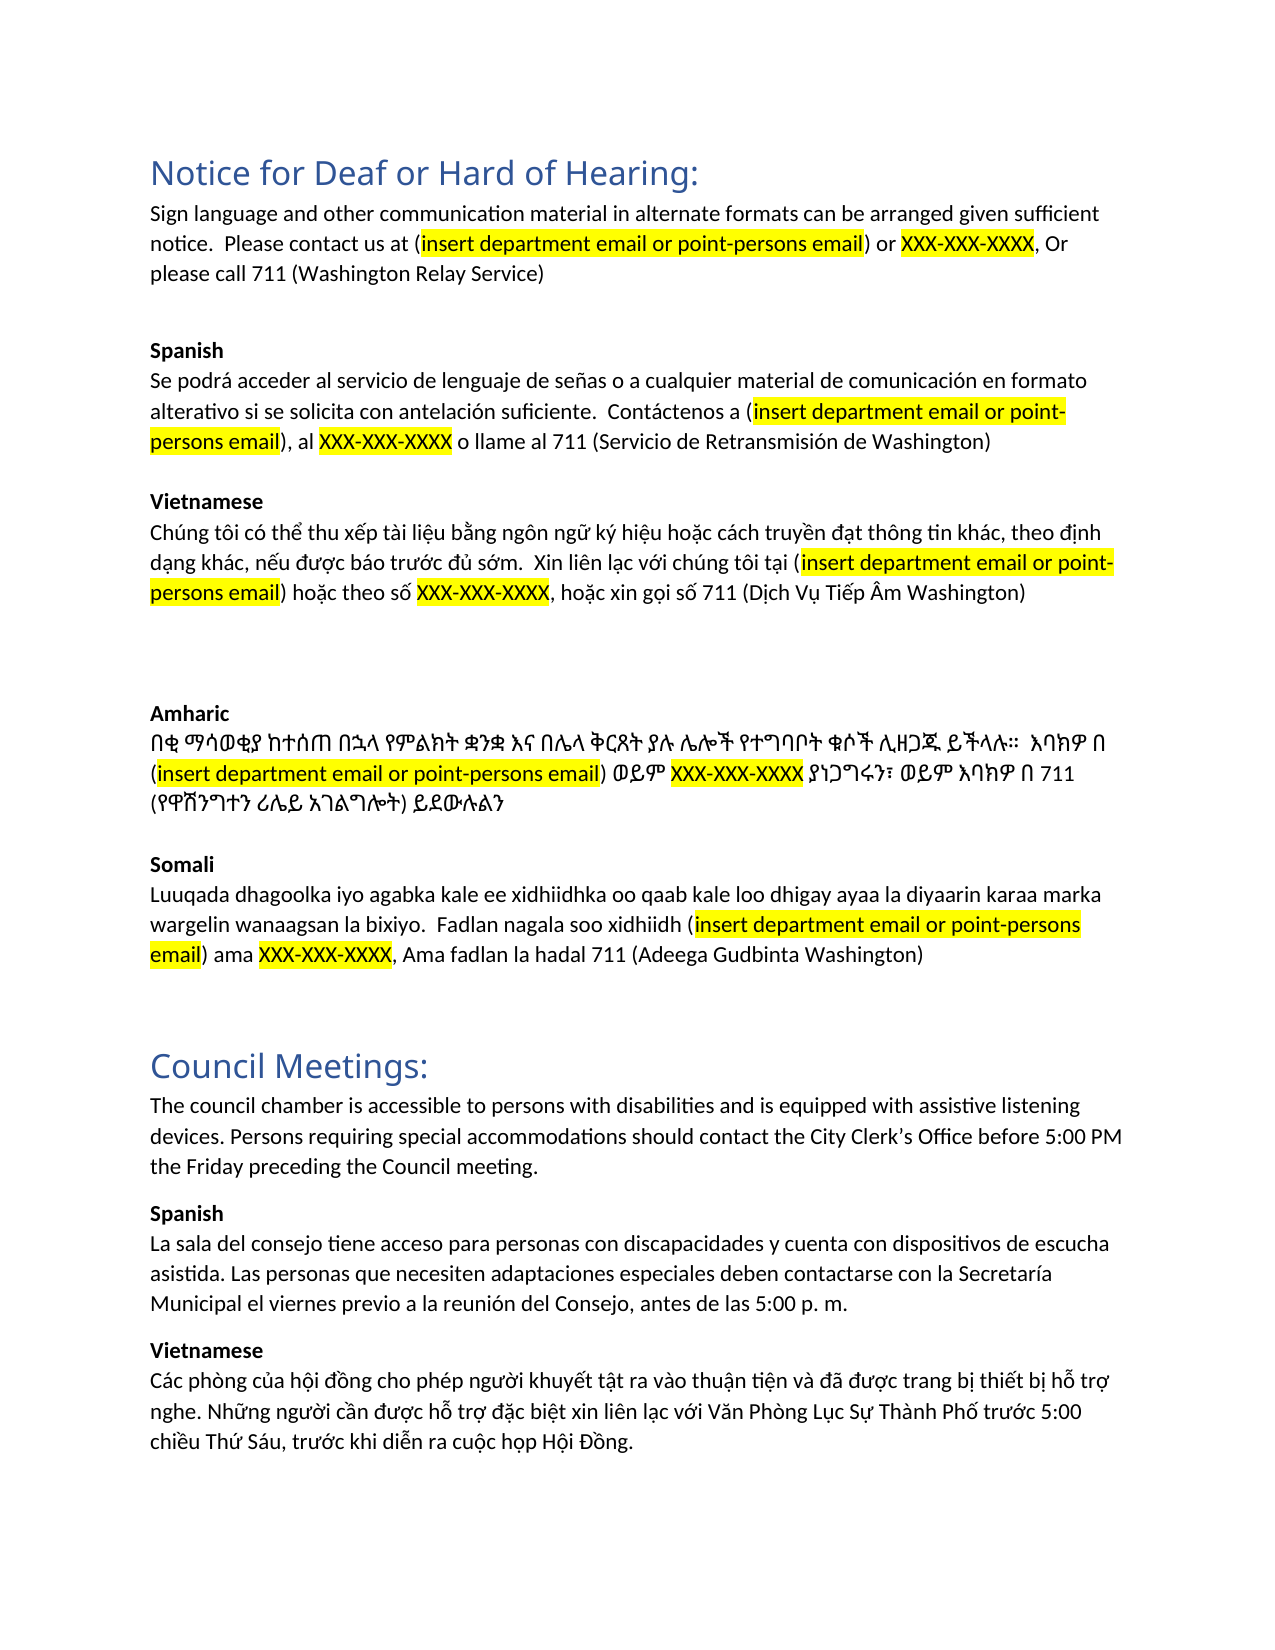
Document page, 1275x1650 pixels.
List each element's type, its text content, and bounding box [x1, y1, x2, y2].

text Vietnamese [150, 487, 1125, 516]
text Somali [150, 850, 1125, 878]
text The council chamber is accessible to persons with disabilities and is equipped with assistive listening devices. Persons requiring special accommodations should contact the City Clerk’s Office before 5:00 PM the Friday preceding the Council meeting. [150, 1092, 1125, 1180]
subtitle Notice for Deaf or Hard of Hearing: [150, 150, 1125, 195]
text La sala del consejo tiene acceso para personas con discapacidades y cuenta con dispositivos de escucha asistida. Las personas que necesiten adaptaciones especiales deben contactarse con la Secretaría Municipal el viernes previo a la reunión del Consejo, antes de las 5:00 p. m. [150, 1229, 1125, 1318]
text Các phòng của hội đồng cho phép người khuyết tật ra vào thuận tiện và đã được trang bị thiết bị hỗ trợ nghe. Những người cần được hỗ trợ đặc biệt xin liên lạc với Văn Phòng Lục Sự Thành Phố trước 5:00 chiều Thứ Sáu, trước khi diễn ra cuộc họp Hội Đồng. [150, 1367, 1125, 1455]
text Luuqada dhagoolka iyo agabka kale ee xidhiidhka oo qaab kale loo dhigay ayaa la diyaarin karaa marka wargelin wanaagsan la bixiyo. Fadlan nagala soo xidhiidh (insert department email or point-persons email) ama XXX-XXX-XXXX, Ama fadlan la hadal 711 (Adeega Gudbinta Washington) [150, 880, 1125, 969]
text Vietnamese [150, 1336, 1125, 1364]
text Sign language and other communication material in alternate formats can be arranged given sufficient notice. Please contact us at (insert department email or point-persons email) or XXX-XXX-XXXX, Or please call 711 (Washington Relay Service) [150, 199, 1125, 287]
text Spanish [150, 1199, 1125, 1227]
subtitle Council Meetings: [150, 1043, 1125, 1088]
text Amharic [150, 699, 1125, 727]
text በቂ ማሳወቂያ ከተሰጠ በኋላ የምልክት ቋንቋ እና በሌላ ቅርጸት ያሉ ሌሎች የተግባቦት ቁሶች ሊዘጋጁ ይችላሉ። እባክዎ በ (insert department email or point-persons email) ወይም XXX-XXX-XXXX ያነጋግሩን፣ ወይም እባክዎ በ 711 (የዋሽንግተን ሪሌይ አገልግሎት) ይደውሉልን [150, 729, 1125, 818]
text Chúng tôi có thể thu xếp tài liệu bằng ngôn ngữ ký hiệu hoặc cách truyền đạt thông tin khác, theo định dạng khác, nếu được báo trước đủ sớm. Xin liên lạc với chúng tôi tại (insert department email or point-persons email) hoặc theo số XXX-XXX-XXXX, hoặc xin gọi số 711 (Dịch Vụ Tiếp Âm Washington) [150, 518, 1125, 606]
text Spanish [150, 336, 1125, 364]
text Se podrá acceder al servicio de lenguaje de señas o a cualquier material de comunicación en formato alterativo si se solicita con antelación suficiente. Contáctenos a (insert department email or point-persons email), al XXX-XXX-XXXX o llame al 711 (Servicio de Retransmisión de Washington) [150, 367, 1125, 455]
